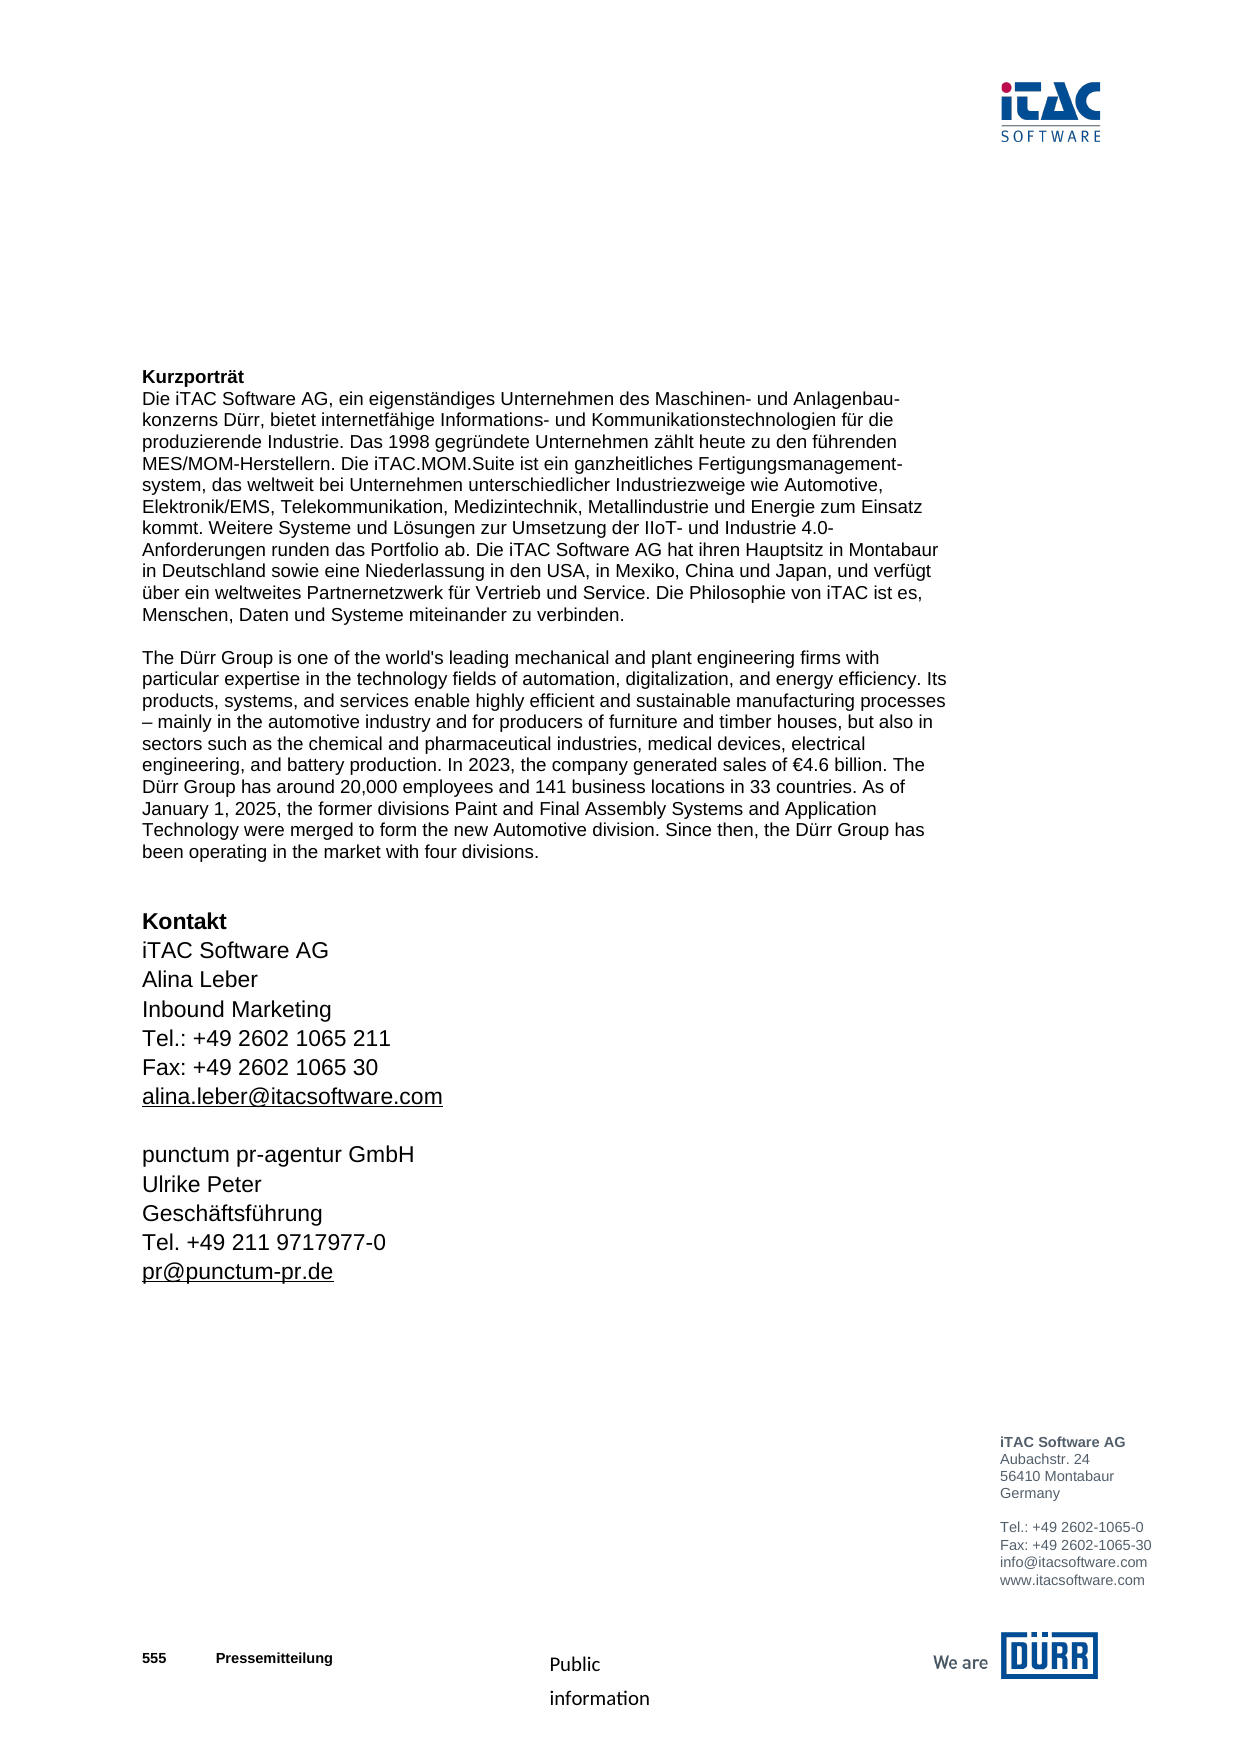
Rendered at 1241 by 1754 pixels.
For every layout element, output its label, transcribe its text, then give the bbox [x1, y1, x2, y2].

text Fax: +49 2602 1065 30 [142, 1051, 951, 1080]
text Kurzporträt [142, 366, 951, 388]
text Inbound Marketing [142, 993, 951, 1022]
text Alina Leber [142, 963, 951, 993]
text Die iTAC Software AG, ein eigenständiges Unternehmen des Maschinen- und Anlagenbaukonzerns Dürr, bietet internetfähige Informations- und Kommunikationstechnologien für die produzierende Industrie. Das 1998 gegründete Unternehmen zählt heute zu den führenden MES/MOM-Herstellern. Die iTAC.MOM.Suite ist ein ganzheitliches Fertigungsmanagementsystem, das weltweit bei Unternehmen unterschiedlicher Industriezweige wie Automotive, Elektronik/EMS, Telekommunikation, Medizintechnik, Metallindustrie und Energie zum Einsatz kommt. Weitere Systeme und Lösungen zur Umsetzung der IIoT- und Industrie 4.0-Anforderungen runden das Portfolio ab. Die iTAC Software AG hat ihren Hauptsitz in Montabaur in Deutschland sowie eine Niederlassung in den USA, in Mexiko, China und Japan, und verfügt über ein weltweites Partnernetzwerk für Vertrieb und Service. Die Philosophie von iTAC ist es, Menschen, Daten und Systeme miteinander zu verbinden. [142, 388, 951, 625]
text pr@punctum-pr.de [142, 1255, 951, 1284]
text Tel. +49 211 9717977-0 [142, 1226, 951, 1255]
text iTAC Software AG [142, 934, 951, 963]
text Ulrike Peter [142, 1168, 951, 1197]
text Kontakt [142, 905, 951, 934]
text alina.leber@itacsoftware.com [142, 1080, 951, 1109]
text Geschäftsführung [142, 1197, 951, 1226]
text Tel.: +49 2602 1065 211 [142, 1022, 951, 1051]
text punctum pr-agentur GmbH [142, 1138, 951, 1168]
text The Dürr Group is one of the world's leading mechanical and plant engineering firms with particular expertise in the technology fields of automation, digitalization, and energy efficiency. Its products, systems, and services enable highly efficient and sustainable manufacturing processes – mainly in the automotive industry and for producers of furniture and timber houses, but also in sectors such as the chemical and pharmaceutical industries, medical devices, electrical engineering, and battery production. In 2023, the company generated sales of €4.6 billion. The Dürr Group has around 20,000 employees and 141 business locations in 33 countries. As of January 1, 2025, the former divisions Paint and Final Assembly Systems and Application Technology were merged to form the new Automotive division. Since then, the Dürr Group has been operating in the market with four divisions. [142, 646, 951, 862]
